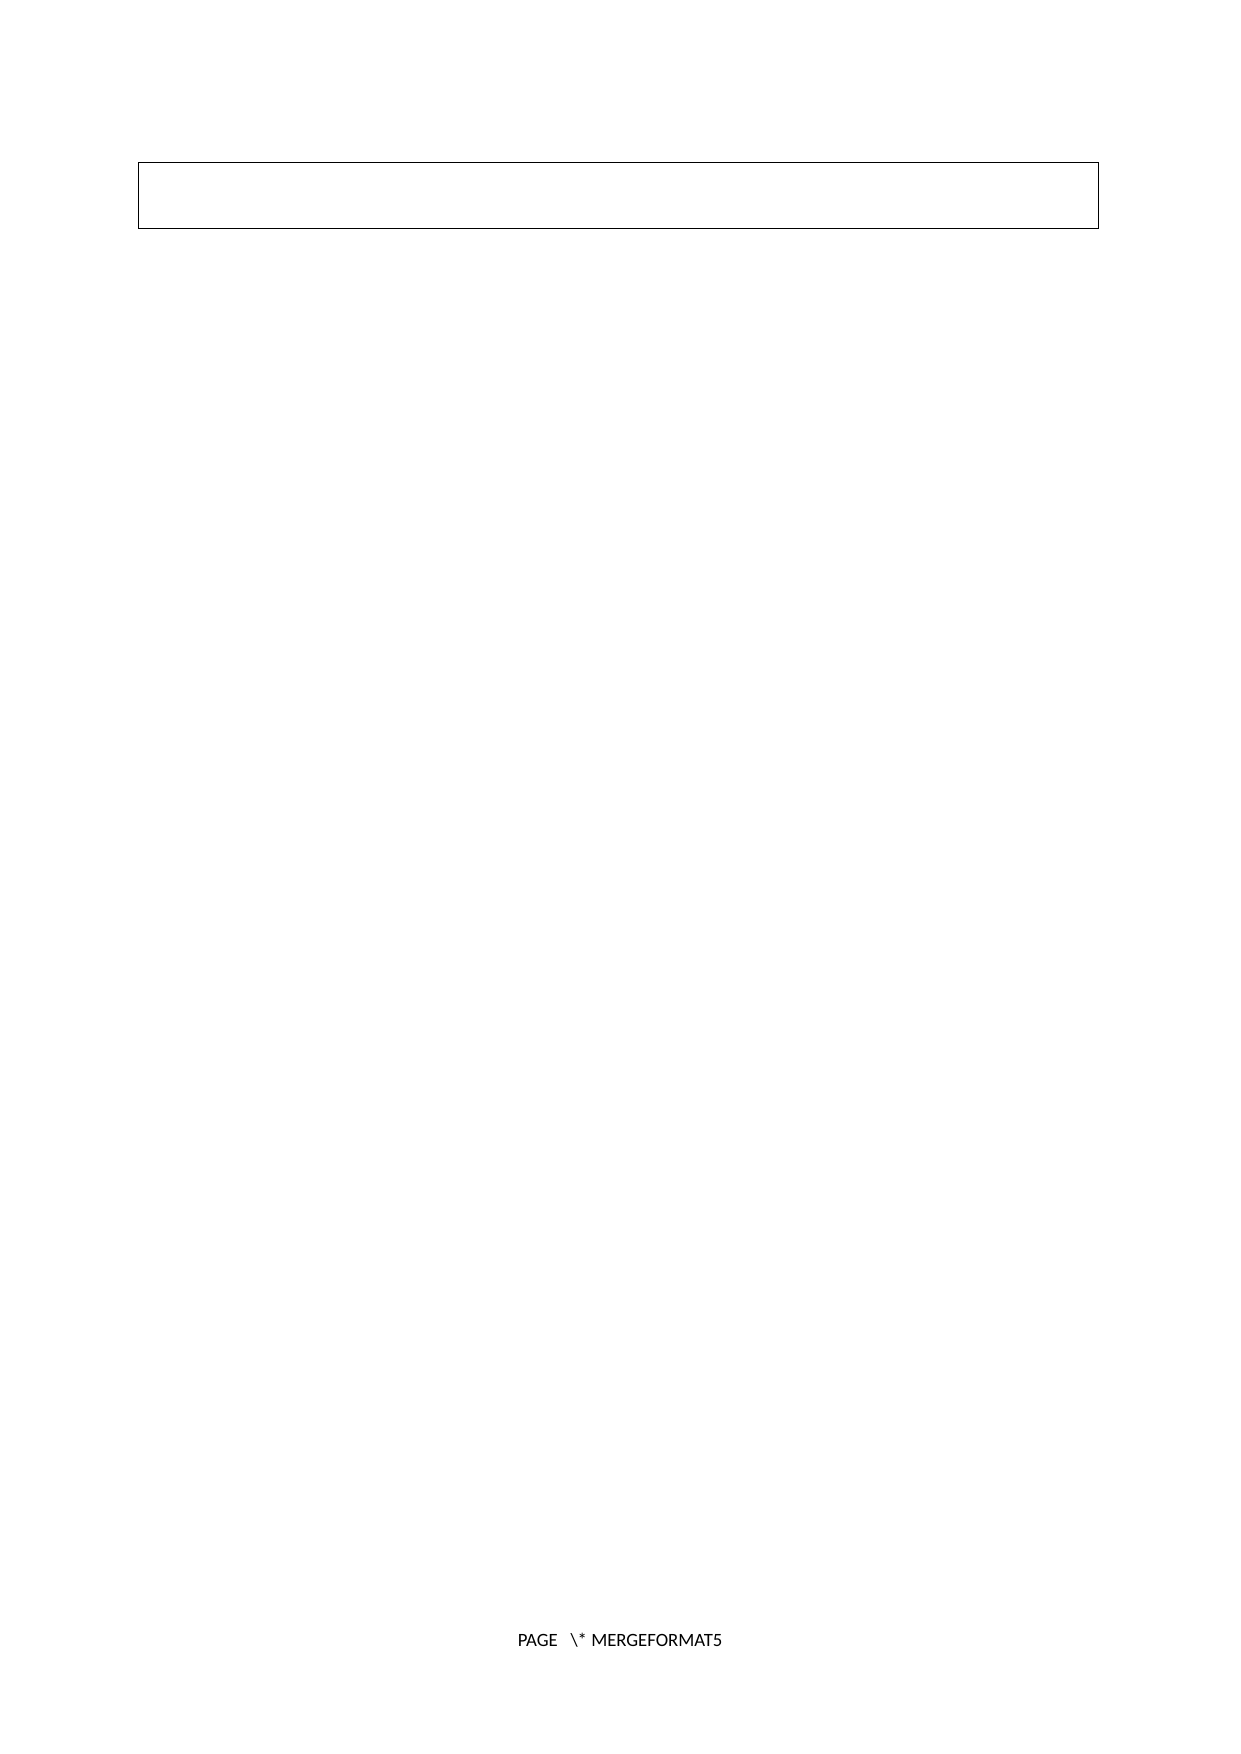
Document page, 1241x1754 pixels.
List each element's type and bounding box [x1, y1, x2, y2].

table_header [139, 163, 1098, 228]
